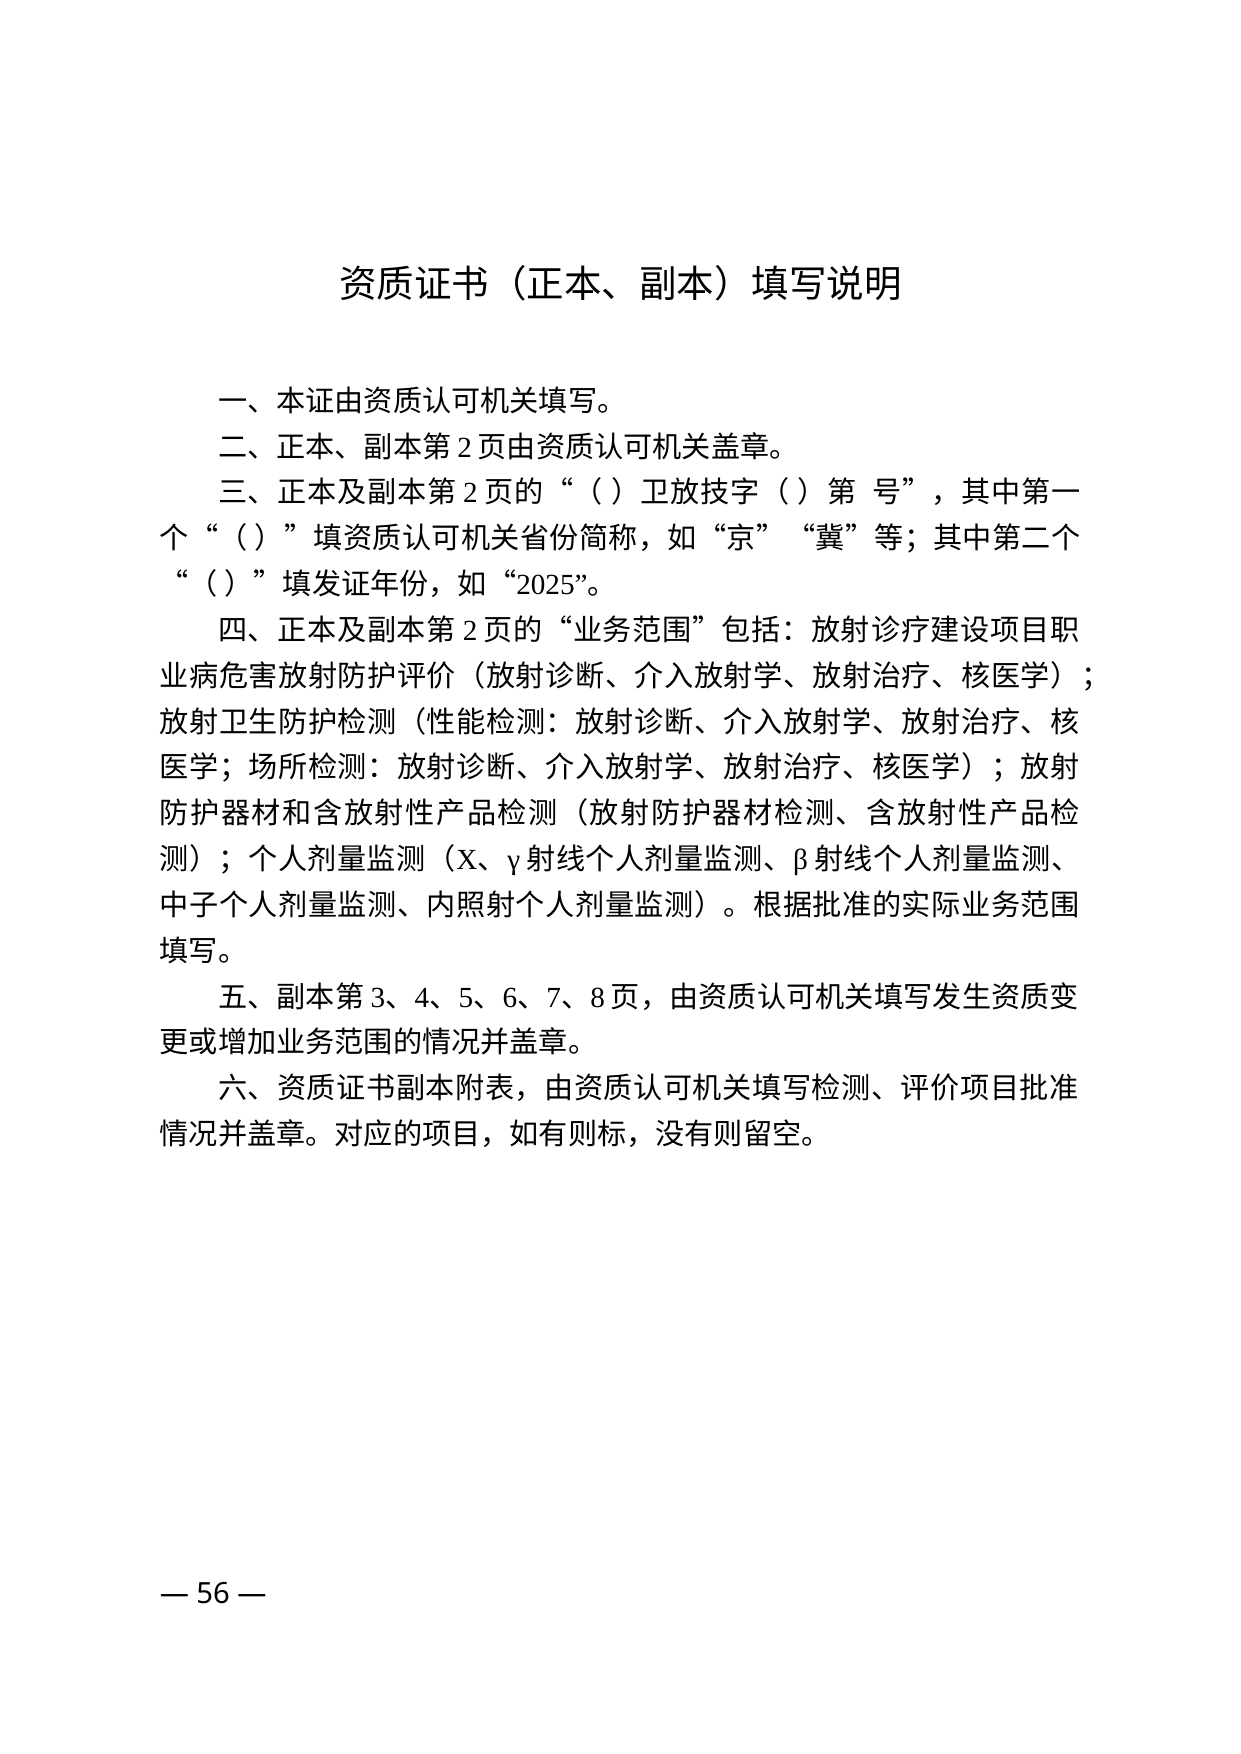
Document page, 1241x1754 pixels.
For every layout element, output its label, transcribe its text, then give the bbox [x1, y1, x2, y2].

text 六、资质证书副本附表，由资质认可机关填写检测、评价项目批准情况并盖章。对应的项目，如有则标，没有则留空。 [159, 1063, 1081, 1155]
text 一、本证由资质认可机关填写。 [159, 376, 1081, 421]
text 三、正本及副本第2页的“（ ）卫放技字（ ）第 号”，其中第一个“（ ）”填资质认可机关省份简称，如“京”“冀”等；其中第二个“（ ）”填发证年份，如“2025”。 [159, 467, 1081, 605]
text 二、正本、副本第2页由资质认可机关盖章。 [159, 421, 1081, 467]
text 四、正本及副本第2页的“业务范围”包括：放射诊疗建设项目职业病危害放射防护评价（放射诊断、介入放射学、放射治疗、核医学）；放射卫生防护检测（性能检测：放射诊断、介入放射学、放射治疗、核医学；场所检测：放射诊断、介入放射学、放射治疗、核医学）；放射防护器材和含放射性产品检测（放射防护器材检测、含放射性产品检测）；个人剂量监测（X、γ射线个人剂量监测、β射线个人剂量监测、中子个人剂量监测、内照射个人剂量监测）。根据批准的实际业务范围填写。 [159, 605, 1081, 971]
text 五、副本第3、4、5、6、7、8页，由资质认可机关填写发生资质变更或增加业务范围的情况并盖章。 [159, 971, 1081, 1063]
text （盖章）资质证书（正本、副本）填写说明 [159, 235, 1081, 327]
